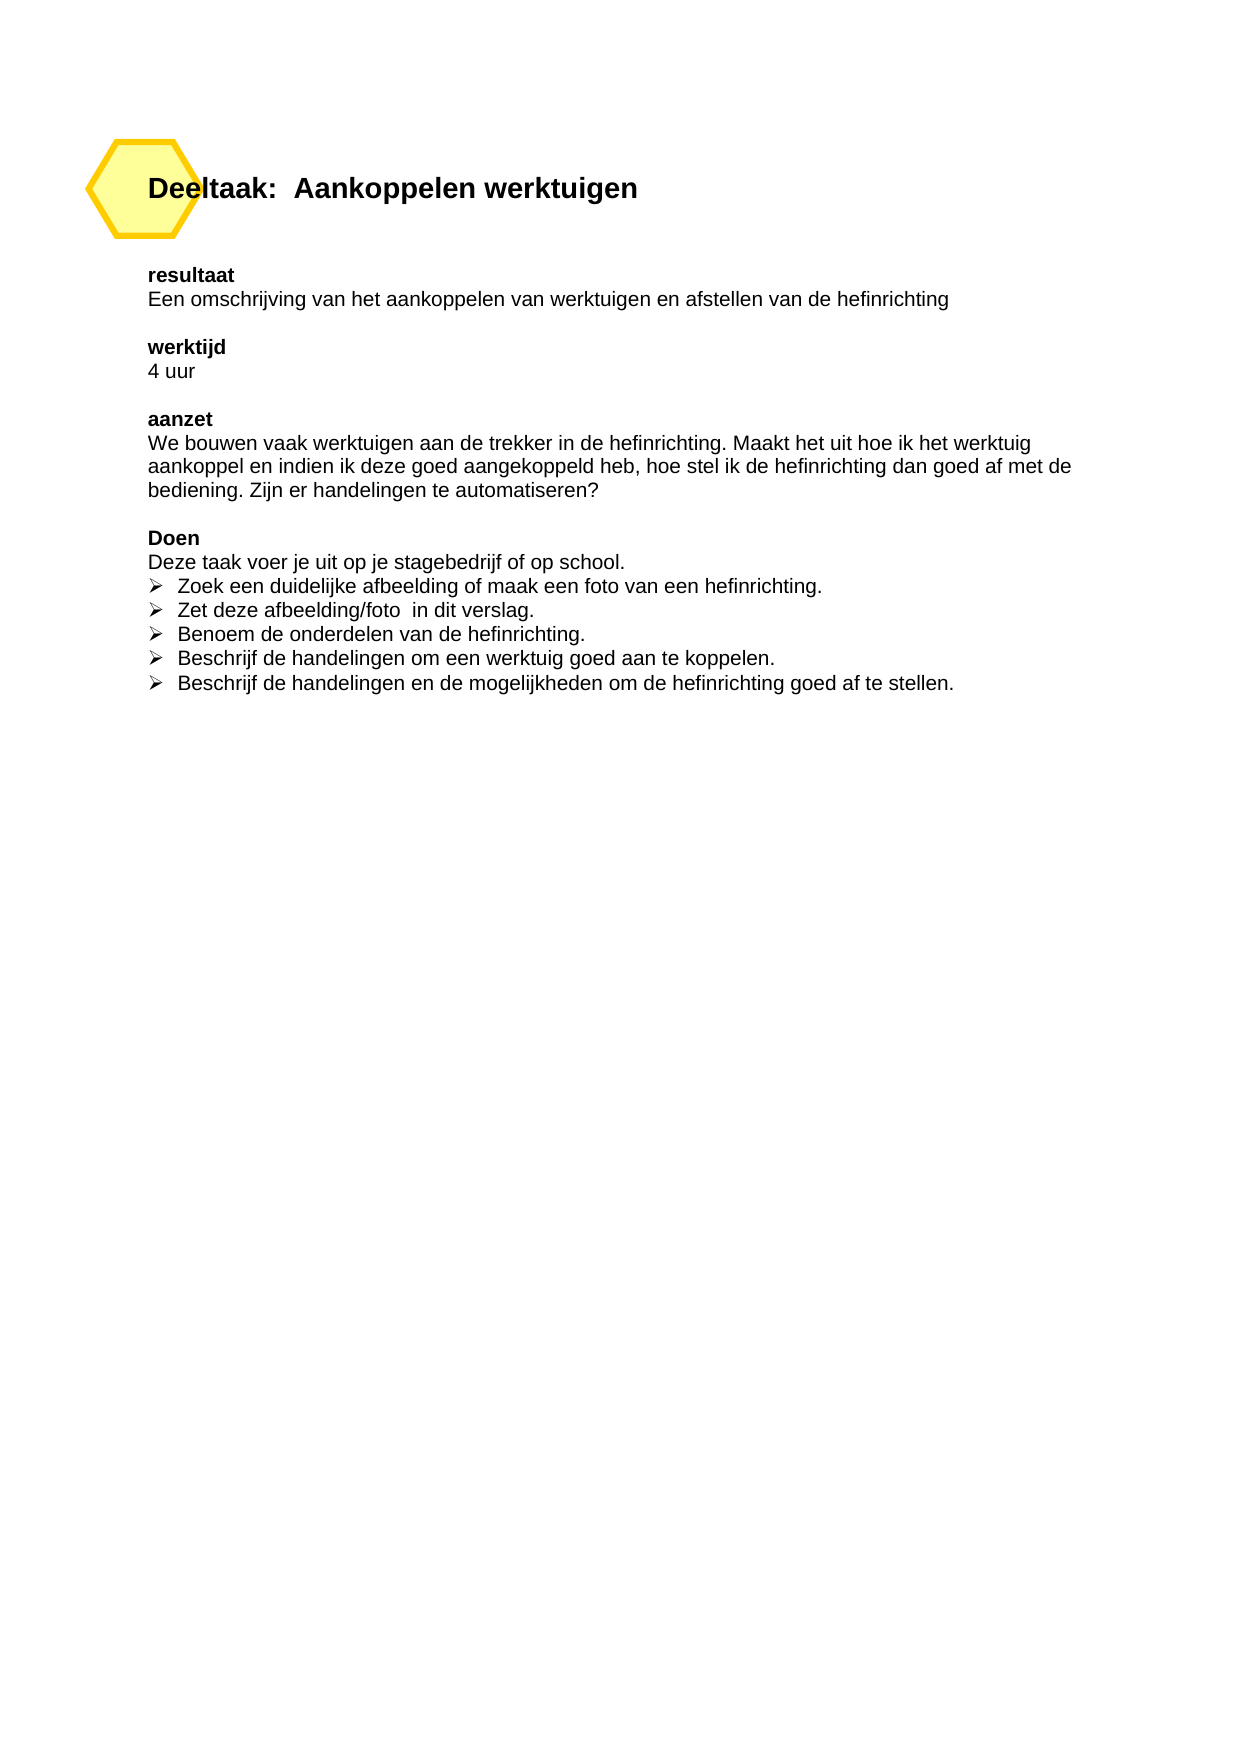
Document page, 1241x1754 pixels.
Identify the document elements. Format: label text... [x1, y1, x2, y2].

subtitle Doen [148, 526, 1093, 550]
text 4 uur [148, 358, 1093, 382]
list Zet deze afbeelding/foto in dit verslag. [148, 598, 1093, 622]
list Benoem de onderdelen van de hefinrichting. [148, 622, 1093, 646]
subtitle werktijd [148, 334, 1093, 358]
subtitle Deeltaak: Aankoppelen werktuigen [148, 172, 1093, 205]
subtitle aanzet [148, 406, 1093, 430]
text Deze taak voer je uit op je stagebedrijf of op school. [148, 550, 1093, 574]
list Zoek een duidelijke afbeelding of maak een foto van een hefinrichting. [148, 574, 1093, 598]
list Beschrijf de handelingen en de mogelijkheden om de hefinrichting goed af te stellen. [148, 670, 1093, 694]
list Beschrijf de handelingen om een werktuig goed aan te koppelen. [148, 646, 1093, 670]
subtitle resultaat [148, 263, 1093, 287]
text Een omschrijving van het aankoppelen van werktuigen en afstellen van de hefinrichting [148, 287, 1093, 311]
text We bouwen vaak werktuigen aan de trekker in de hefinrichting. Maakt het uit hoe ik het werktuig aankoppel en indien ik deze goed aangekoppeld heb, hoe stel ik de hefinrichting dan goed af met de bediening. Zijn er handelingen te automatiseren? [148, 430, 1093, 502]
